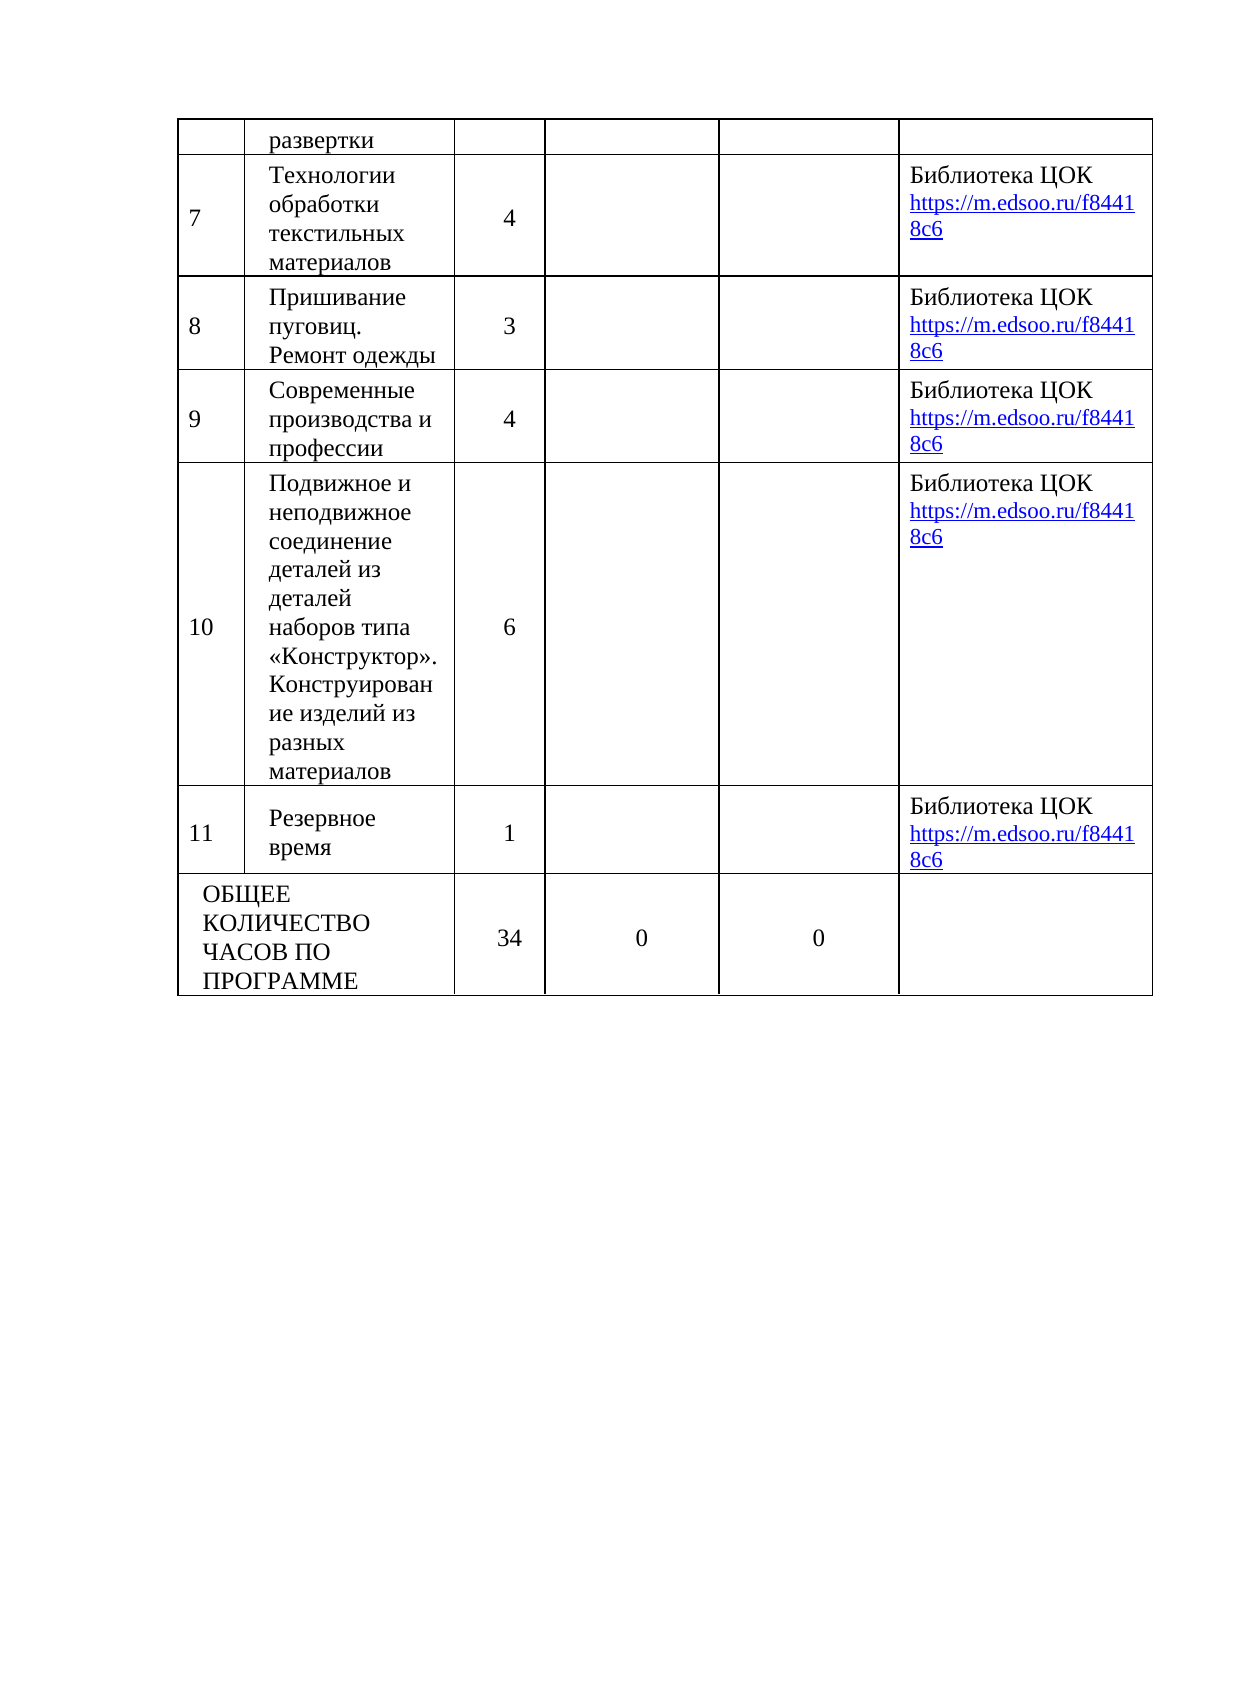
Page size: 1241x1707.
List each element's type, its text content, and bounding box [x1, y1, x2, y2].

table_cell [720, 370, 898, 461]
table_cell Библиотека ЦОК https://m.edsoo.ru/f84418c6 [900, 786, 1152, 873]
table_cell [546, 277, 718, 368]
table_cell [546, 370, 718, 461]
table_cell 6 [455, 463, 544, 784]
table_cell Современные производства и профессии [245, 370, 454, 461]
table_cell 11 [179, 786, 244, 873]
table_cell Резервное время [245, 786, 454, 873]
table_cell 7 [179, 155, 244, 275]
table_cell Библиотека ЦОК https://m.edsoo.ru/f84418c6 [900, 463, 1152, 784]
table_cell 9 [179, 370, 244, 461]
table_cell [245, 120, 454, 154]
table_cell 6 [455, 120, 544, 154]
table_cell 6 [179, 120, 244, 154]
table_cell Библиотека ЦОК https://m.edsoo.ru/f84418c6 [900, 277, 1152, 368]
table_cell [900, 874, 1152, 994]
table_cell 10 [179, 463, 244, 784]
table_cell [546, 155, 718, 275]
table_cell [720, 155, 898, 275]
table_cell 4 [455, 370, 544, 461]
table_cell 1 [455, 786, 544, 873]
table_cell [720, 786, 898, 873]
table_cell [546, 786, 718, 873]
table_cell 0 [546, 874, 718, 994]
table_cell 3 [455, 277, 544, 368]
table_cell [546, 120, 718, 154]
table_cell Библиотека ЦОК https://m.edsoo.ru/f84418c6 [900, 370, 1152, 461]
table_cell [900, 155, 1152, 275]
table_cell 8 [179, 277, 244, 368]
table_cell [900, 120, 1152, 154]
table_cell ОБЩЕЕ КОЛИЧЕСТВО ЧАСОВ ПО ПРОГРАММЕ [179, 874, 454, 994]
table_cell 34 [455, 874, 544, 994]
table_cell Подвижное и неподвижное соединение деталей из деталей наборов типа «Конструктор». Конструирование изделий из разных материалов [245, 463, 454, 784]
table_cell [720, 120, 898, 154]
table_cell Технологии обработки текстильных материалов [245, 155, 454, 275]
table_cell [546, 463, 718, 784]
table_cell [720, 277, 898, 368]
table_cell 4 [455, 155, 544, 275]
table_cell [720, 463, 898, 784]
table_cell 0 [720, 874, 898, 994]
table_cell Пришивание пуговиц. Ремонт одежды [245, 277, 454, 368]
